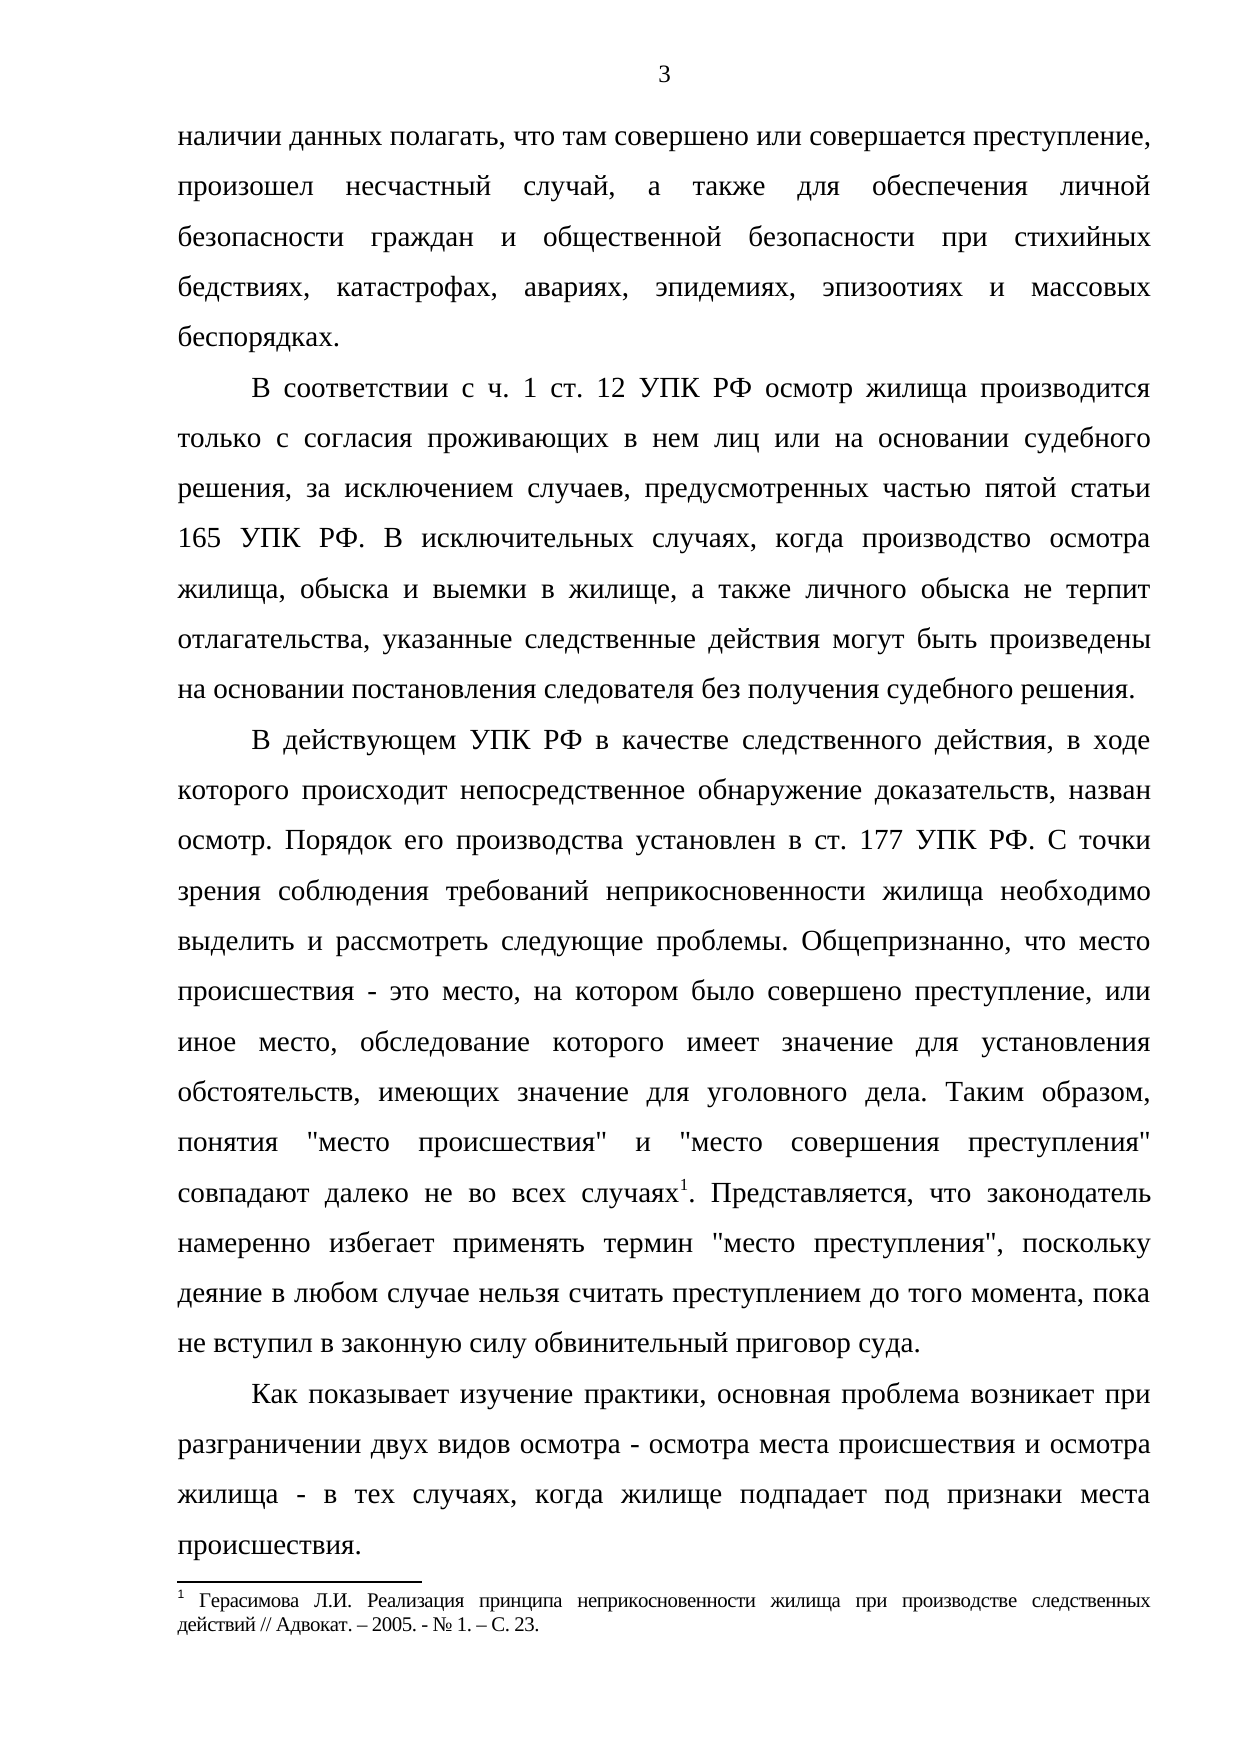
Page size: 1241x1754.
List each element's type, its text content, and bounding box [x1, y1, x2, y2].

text Как показывает изучение практики, основная проблема возникает при разграничении двух видов осмотра - осмотра места происшествия и осмотра жилища - в тех случаях, когда жилище подпадает под признаки места происшествия. [177, 1376, 1152, 1560]
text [177, 118, 1152, 353]
text В соответствии с ч. 1 ст. 12 УПК РФ осмотр жилища производится только с согласия проживающих в нем лиц или на основании судебного решения, за исключением случаев, предусмотренных частью пятой статьи 165 УПК РФ. В исключительных случаях, когда производство осмотра жилища, обыска и выемки в жилище, а также личного обыска не терпит отлагательства, указанные следственные действия могут быть произведены на основании постановления следователя без получения судебного решения. [177, 370, 1152, 705]
text В действующем УПК РФ в качестве следственного действия, в ходе которого происходит непосредственное обнаружение доказательств, назван осмотр. Порядок его производства установлен в ст. 177 УПК РФ. С точки зрения соблюдения требований неприкосновенности жилища необходимо выделить и рассмотреть следующие проблемы. Общепризнанно, что место происшествия - это место, на котором было совершено преступление, или иное место, обследование которого имеет значение для установления обстоятельств, имеющих значение для уголовного дела. Таким образом, понятия "место происшествия" и "место совершения преступления" совпадают далеко не во всех случаях. Представляется, что законодатель намеренно избегает применять термин "место преступления", поскольку деяние в любом случае нельзя считать преступлением до того момента, пока не вступил в законную силу обвинительный приговор суда. [177, 722, 1152, 1359]
